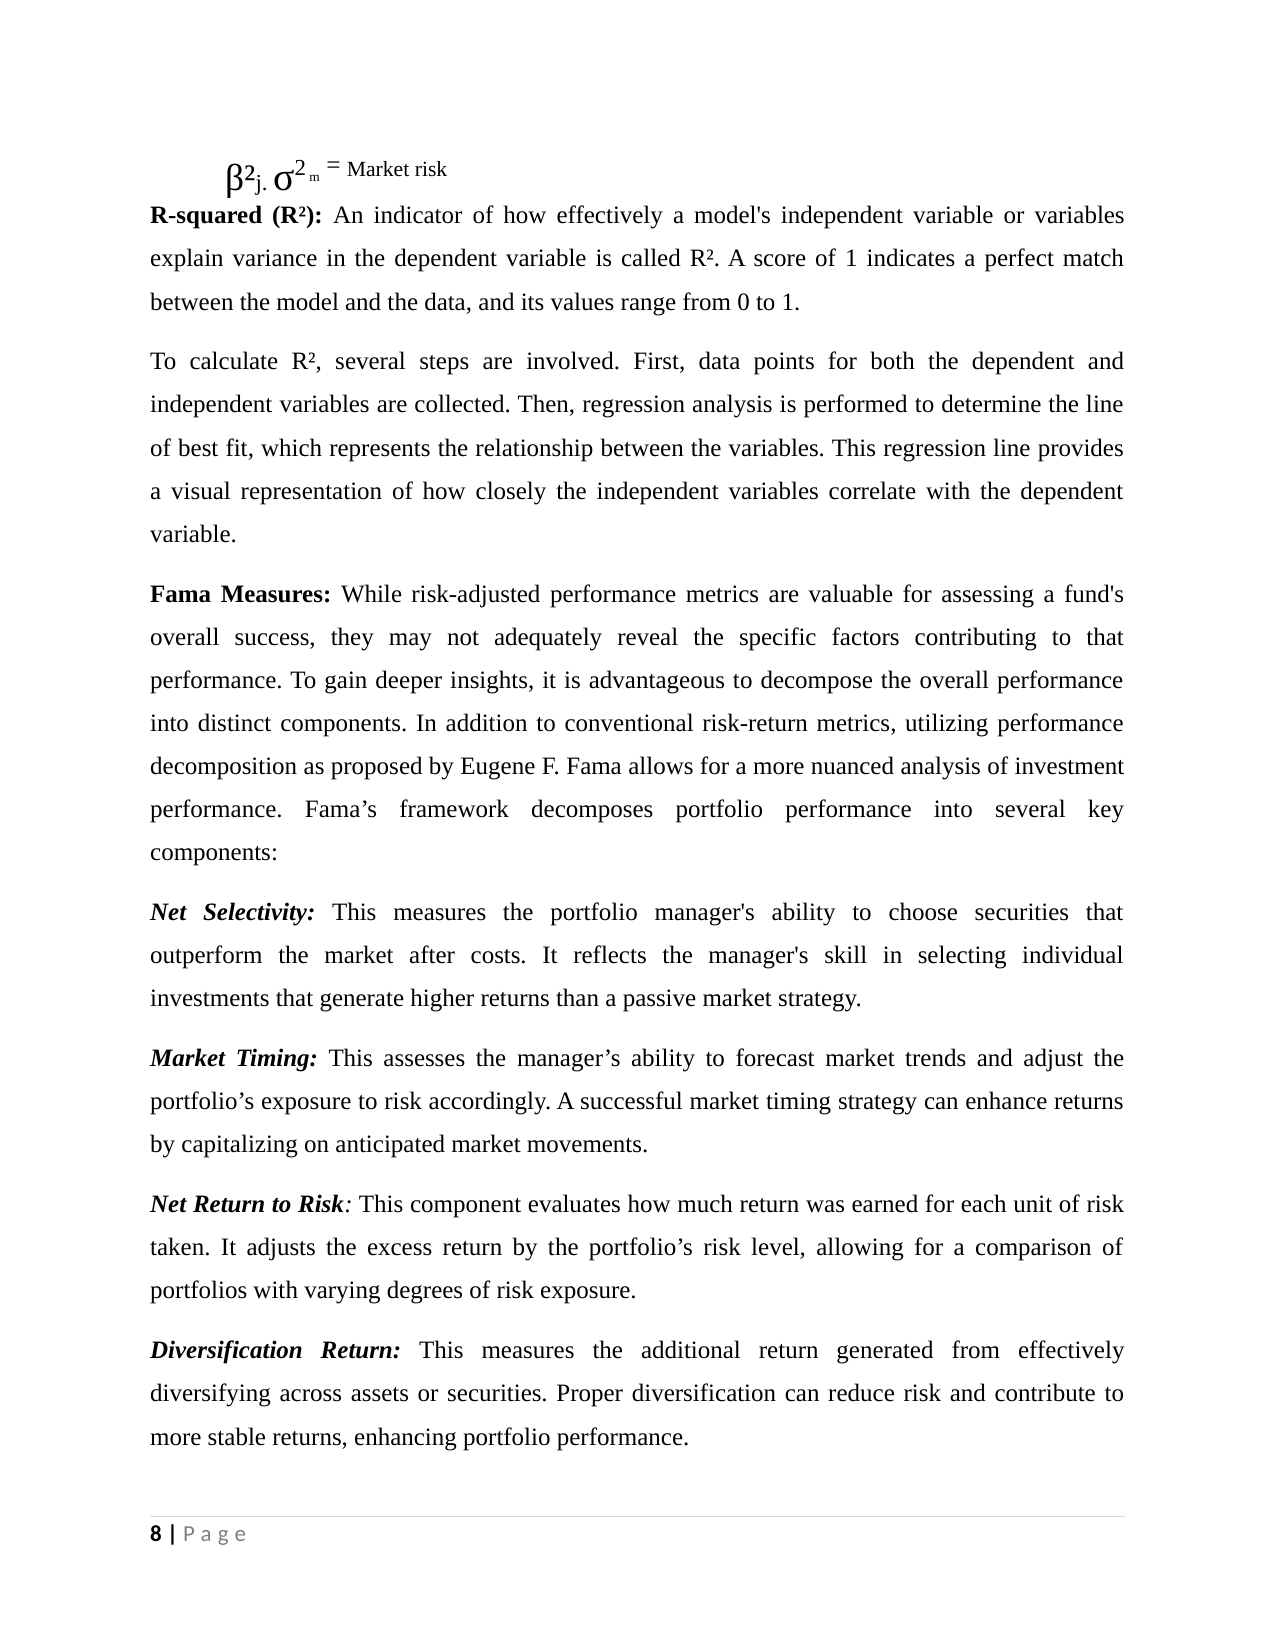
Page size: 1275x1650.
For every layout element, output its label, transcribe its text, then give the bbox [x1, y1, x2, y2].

text Diversification Return: This measures the additional return generated from effectively diversifying across assets or securities. Proper diversification can reduce risk and contribute to more stable returns, enhancing portfolio performance. [150, 1335, 1125, 1450]
text Net Selectivity: This measures the portfolio manager's ability to choose securities that outperform the market after costs. It reflects the manager's skill in selecting individual investments that generate higher returns than a passive market strategy. [150, 897, 1125, 1012]
text Net Return to Risk: This component evaluates how much return was earned for each unit of risk taken. It adjusts the excess return by the portfolio’s risk level, allowing for a comparison of portfolios with varying degrees of risk exposure. [150, 1189, 1125, 1304]
text β²j. σ2 m = Market risk [150, 150, 1125, 200]
text Market Timing: This assesses the manager’s ability to forecast market trends and adjust the portfolio’s exposure to risk accordingly. A successful market timing strategy can enhance returns by capitalizing on anticipated market movements. [150, 1043, 1125, 1158]
text To calculate R², several steps are involved. First, data points for both the dependent and independent variables are collected. Then, regression analysis is performed to determine the line of best fit, which represents the relationship between the variables. This regression line provides a visual representation of how closely the independent variables correlate with the dependent variable. [150, 346, 1125, 548]
text Fama Measures: While risk-adjusted performance metrics are valuable for assessing a fund's overall success, they may not adequately reveal the specific factors contributing to that performance. To gain deeper insights, it is advantageous to decompose the overall performance into distinct components. In addition to conventional risk-return metrics, utilizing performance decomposition as proposed by Eugene F. Fama allows for a more nuanced analysis of investment performance. Fama’s framework decomposes portfolio performance into several key components: [150, 579, 1125, 866]
text R-squared (R²): An indicator of how effectively a model's independent variable or variables explain variance in the dependent variable is called R². A score of 1 indicates a perfect match between the model and the data, and its values range from 0 to 1. [150, 200, 1125, 315]
